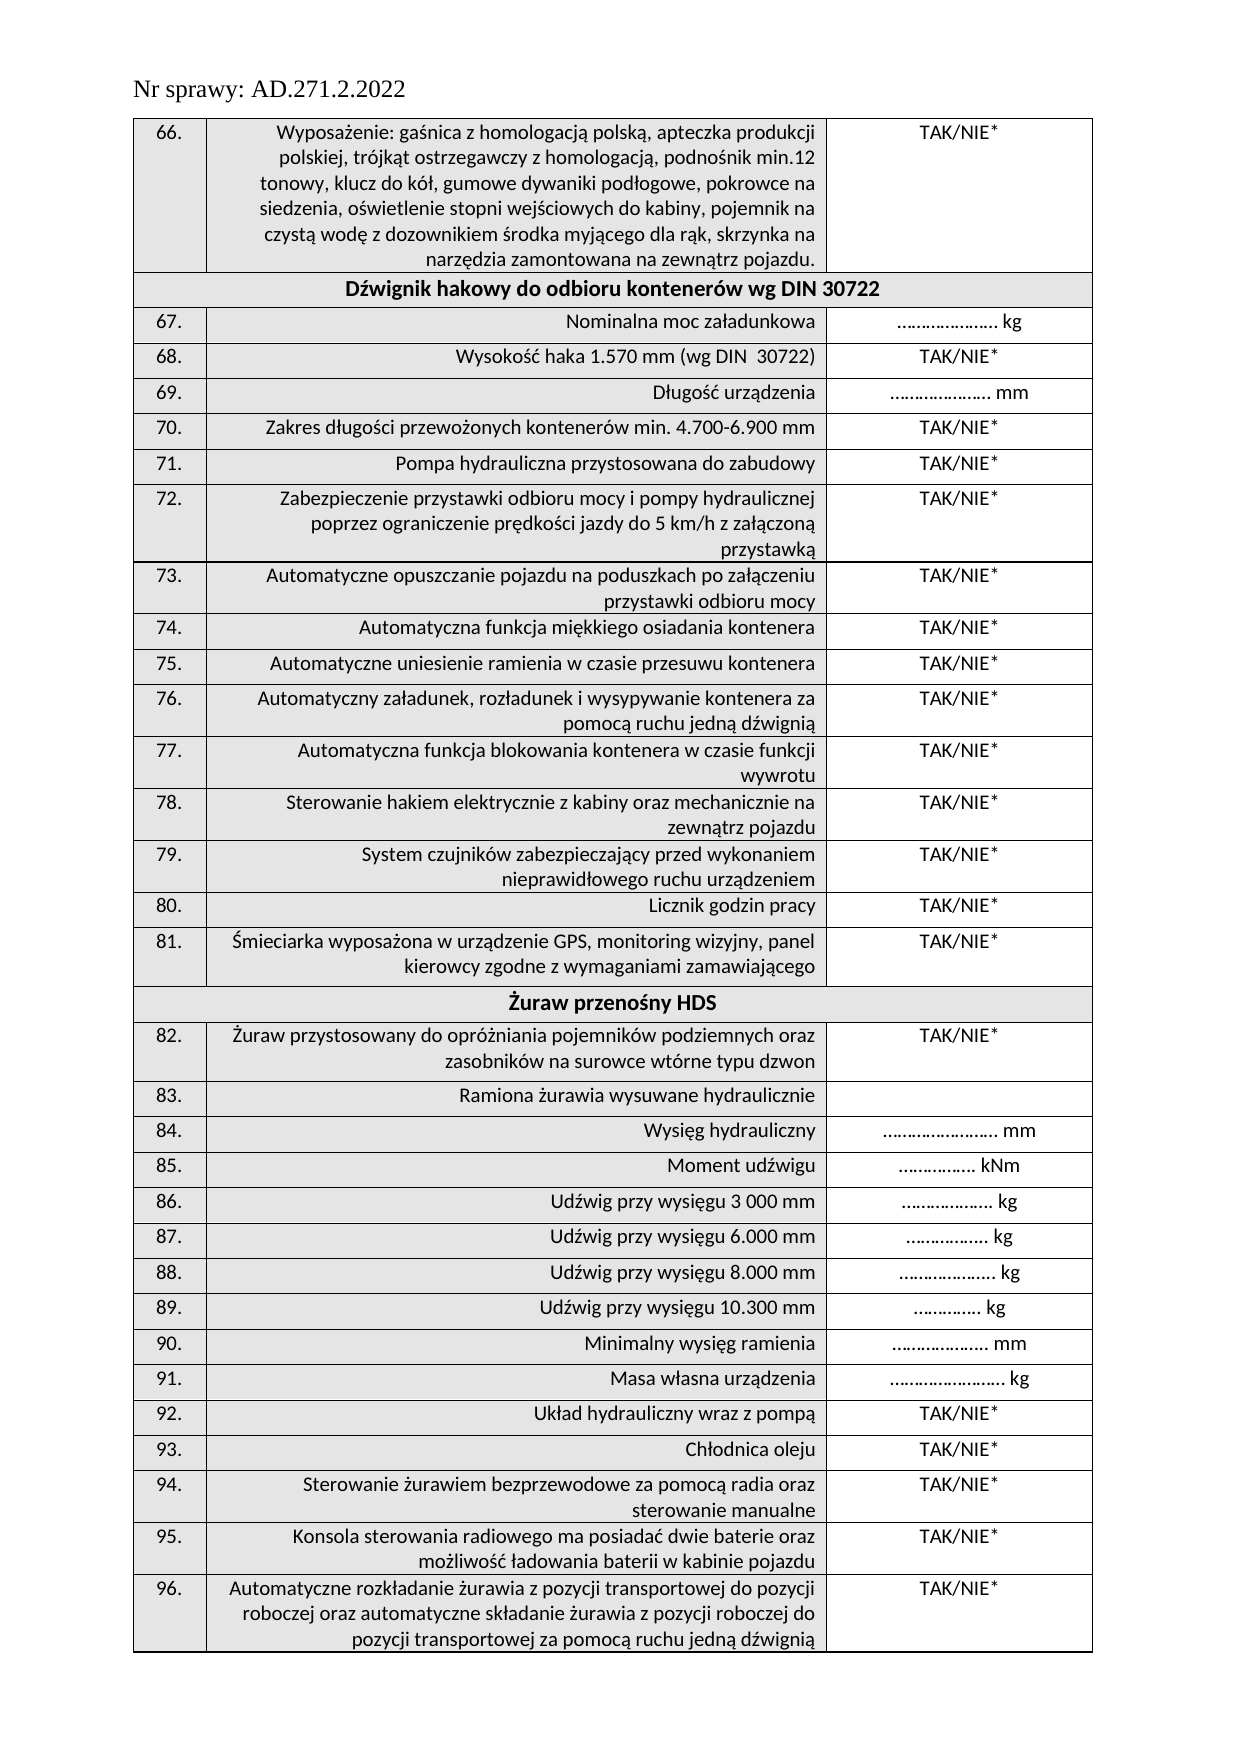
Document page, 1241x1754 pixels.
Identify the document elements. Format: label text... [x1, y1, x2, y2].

table_cell …………….. kg [827, 1224, 1092, 1258]
table_cell [134, 1224, 206, 1258]
table_cell TAK/NIE* [827, 737, 1092, 788]
table_cell [134, 1401, 206, 1435]
table_cell ……………….. kg [827, 1259, 1092, 1293]
table_cell Układ hydrauliczny wraz z pompą [207, 1401, 826, 1435]
table_cell TAK/NIE* [827, 1436, 1092, 1470]
table_cell TAK/NIE* [827, 563, 1092, 613]
table_cell TAK/NIE* [827, 1575, 1092, 1651]
table_cell [134, 789, 206, 840]
table_cell Masa własna urządzenia [207, 1365, 826, 1399]
table_cell TAK/NIE* [827, 1523, 1092, 1574]
table_cell Udźwig przy wysięgu 10.300 mm [207, 1294, 826, 1329]
table_cell [134, 1330, 206, 1364]
table_cell Chłodnica oleju [207, 1436, 826, 1470]
table_cell TAK/NIE* [827, 893, 1092, 927]
table_cell [134, 1575, 206, 1651]
table_cell Automatyczne uniesienie ramienia w czasie przesuwu kontenera [207, 650, 826, 684]
table_cell System czujników zabezpieczający przed wykonaniem nieprawidłowego ruchu urządzeniem [207, 841, 826, 892]
table_cell [134, 1082, 206, 1116]
table_cell Wysięg hydrauliczny [207, 1117, 826, 1152]
table_cell [134, 485, 206, 561]
table_cell [134, 563, 206, 613]
table_cell [134, 737, 206, 788]
table_cell Moment udźwigu [207, 1153, 826, 1187]
table_cell Zabezpieczenie przystawki odbioru mocy i pompy hydraulicznej poprzez ograniczenie prędkości jazdy do 5 km/h z załączoną przystawką [207, 485, 826, 561]
table_cell TAK/NIE* [827, 1471, 1092, 1522]
table_cell Ramiona żurawia wysuwane hydraulicznie [207, 1082, 826, 1116]
table_cell Sterowanie hakiem elektrycznie z kabiny oraz mechanicznie na zewnątrz pojazdu [207, 789, 826, 840]
table_cell TAK/NIE* [827, 119, 1092, 272]
table_cell Żuraw przystosowany do opróżniania pojemników podziemnych oraz zasobników na surowce wtórne typu dzwon [207, 1023, 826, 1081]
table_cell TAK/NIE* [827, 485, 1092, 561]
table_cell …………………… kg [827, 1365, 1092, 1399]
table_cell [134, 893, 206, 927]
table_cell TAK/NIE* [827, 789, 1092, 840]
table_cell Dźwignik hakowy do odbioru kontenerów wg DIN 30722 [134, 273, 1092, 307]
table_cell [134, 928, 206, 986]
table_cell Wysokość haka 1.570 mm (wg DIN 30722) [207, 344, 826, 378]
table_cell TAK/NIE* [827, 1023, 1092, 1081]
table_cell TAK/NIE* [827, 1401, 1092, 1435]
table_cell [134, 119, 206, 272]
table_cell Zakres długości przewożonych kontenerów min. 4.700-6.900 mm [207, 414, 826, 449]
table_cell TAK/NIE* [827, 685, 1092, 736]
table_cell [134, 414, 206, 449]
table_cell Automatyczna funkcja blokowania kontenera w czasie funkcji wywrotu [207, 737, 826, 788]
table_cell [134, 841, 206, 892]
table_cell Śmieciarka wyposażona w urządzenie GPS, monitoring wizyjny, panel kierowcy zgodne z wymaganiami zamawiającego [207, 928, 826, 986]
table_cell ………………… mm [827, 379, 1092, 413]
table_cell [134, 650, 206, 684]
table_cell Pompa hydrauliczna przystosowana do zabudowy [207, 450, 826, 484]
table_cell ……………. kNm [827, 1153, 1092, 1187]
table_cell [827, 1082, 1092, 1116]
table_cell TAK/NIE* [827, 414, 1092, 449]
table_cell [134, 1436, 206, 1470]
table_cell Udźwig przy wysięgu 8.000 mm [207, 1259, 826, 1293]
table_cell …………………… mm [827, 1117, 1092, 1152]
table_cell TAK/NIE* [827, 928, 1092, 986]
table_cell [134, 685, 206, 736]
table_cell ……………….. mm [827, 1330, 1092, 1364]
table_cell TAK/NIE* [827, 650, 1092, 684]
table_cell Żuraw przenośny HDS [134, 987, 1092, 1022]
table_cell Sterowanie żurawiem bezprzewodowe za pomocą radia oraz sterowanie manualne [207, 1471, 826, 1522]
table_cell [134, 1023, 206, 1081]
table_cell Wyposażenie: gaśnica z homologacją polską, apteczka produkcji polskiej, trójkąt ostrzegawczy z homologacją, podnośnik min.12 tonowy, klucz do kół, gumowe dywaniki podłogowe, pokrowce na siedzenia, oświetlenie stopni wejściowych do kabiny, pojemnik na czystą wodę z dozownikiem środka myjącego dla rąk, skrzynka na narzędzia zamontowana na zewnątrz pojazdu. [207, 119, 826, 272]
table_cell ………………… kg [827, 308, 1092, 342]
table_cell [134, 1117, 206, 1152]
table_cell TAK/NIE* [827, 614, 1092, 649]
table_cell Automatyczny załadunek, rozładunek i wysypywanie kontenera za pomocą ruchu jedną dźwignią [207, 685, 826, 736]
table_cell TAK/NIE* [827, 841, 1092, 892]
table_cell Udźwig przy wysięgu 6.000 mm [207, 1224, 826, 1258]
table_cell [134, 379, 206, 413]
table_cell Automatyczne opuszczanie pojazdu na poduszkach po załączeniu przystawki odbioru mocy [207, 563, 826, 613]
table_cell [134, 308, 206, 342]
table_cell ………………. kg [827, 1188, 1092, 1222]
table_cell ………….. kg [827, 1294, 1092, 1329]
table_cell [134, 1259, 206, 1293]
table_cell [134, 1365, 206, 1399]
table_cell [134, 344, 206, 378]
table_cell Udźwig przy wysięgu 3 000 mm [207, 1188, 826, 1222]
table_cell [134, 1294, 206, 1329]
table_cell Licznik godzin pracy [207, 893, 826, 927]
table_cell TAK/NIE* [827, 344, 1092, 378]
table_cell Konsola sterowania radiowego ma posiadać dwie baterie oraz możliwość ładowania baterii w kabinie pojazdu [207, 1523, 826, 1574]
table_cell [134, 614, 206, 649]
table_cell [134, 1188, 206, 1222]
table_cell Automatyczne rozkładanie żurawia z pozycji transportowej do pozycji roboczej oraz automatyczne składanie żurawia z pozycji roboczej do pozycji transportowej za pomocą ruchu jedną dźwignią [207, 1575, 826, 1651]
table_cell TAK/NIE* [827, 450, 1092, 484]
table_cell Nominalna moc załadunkowa [207, 308, 826, 342]
table_cell [134, 1471, 206, 1522]
table_cell [134, 1523, 206, 1574]
table_cell Automatyczna funkcja miękkiego osiadania kontenera [207, 614, 826, 649]
table_cell [134, 1153, 206, 1187]
table_cell Długość urządzenia [207, 379, 826, 413]
table_cell [134, 450, 206, 484]
table_cell Minimalny wysięg ramienia [207, 1330, 826, 1364]
